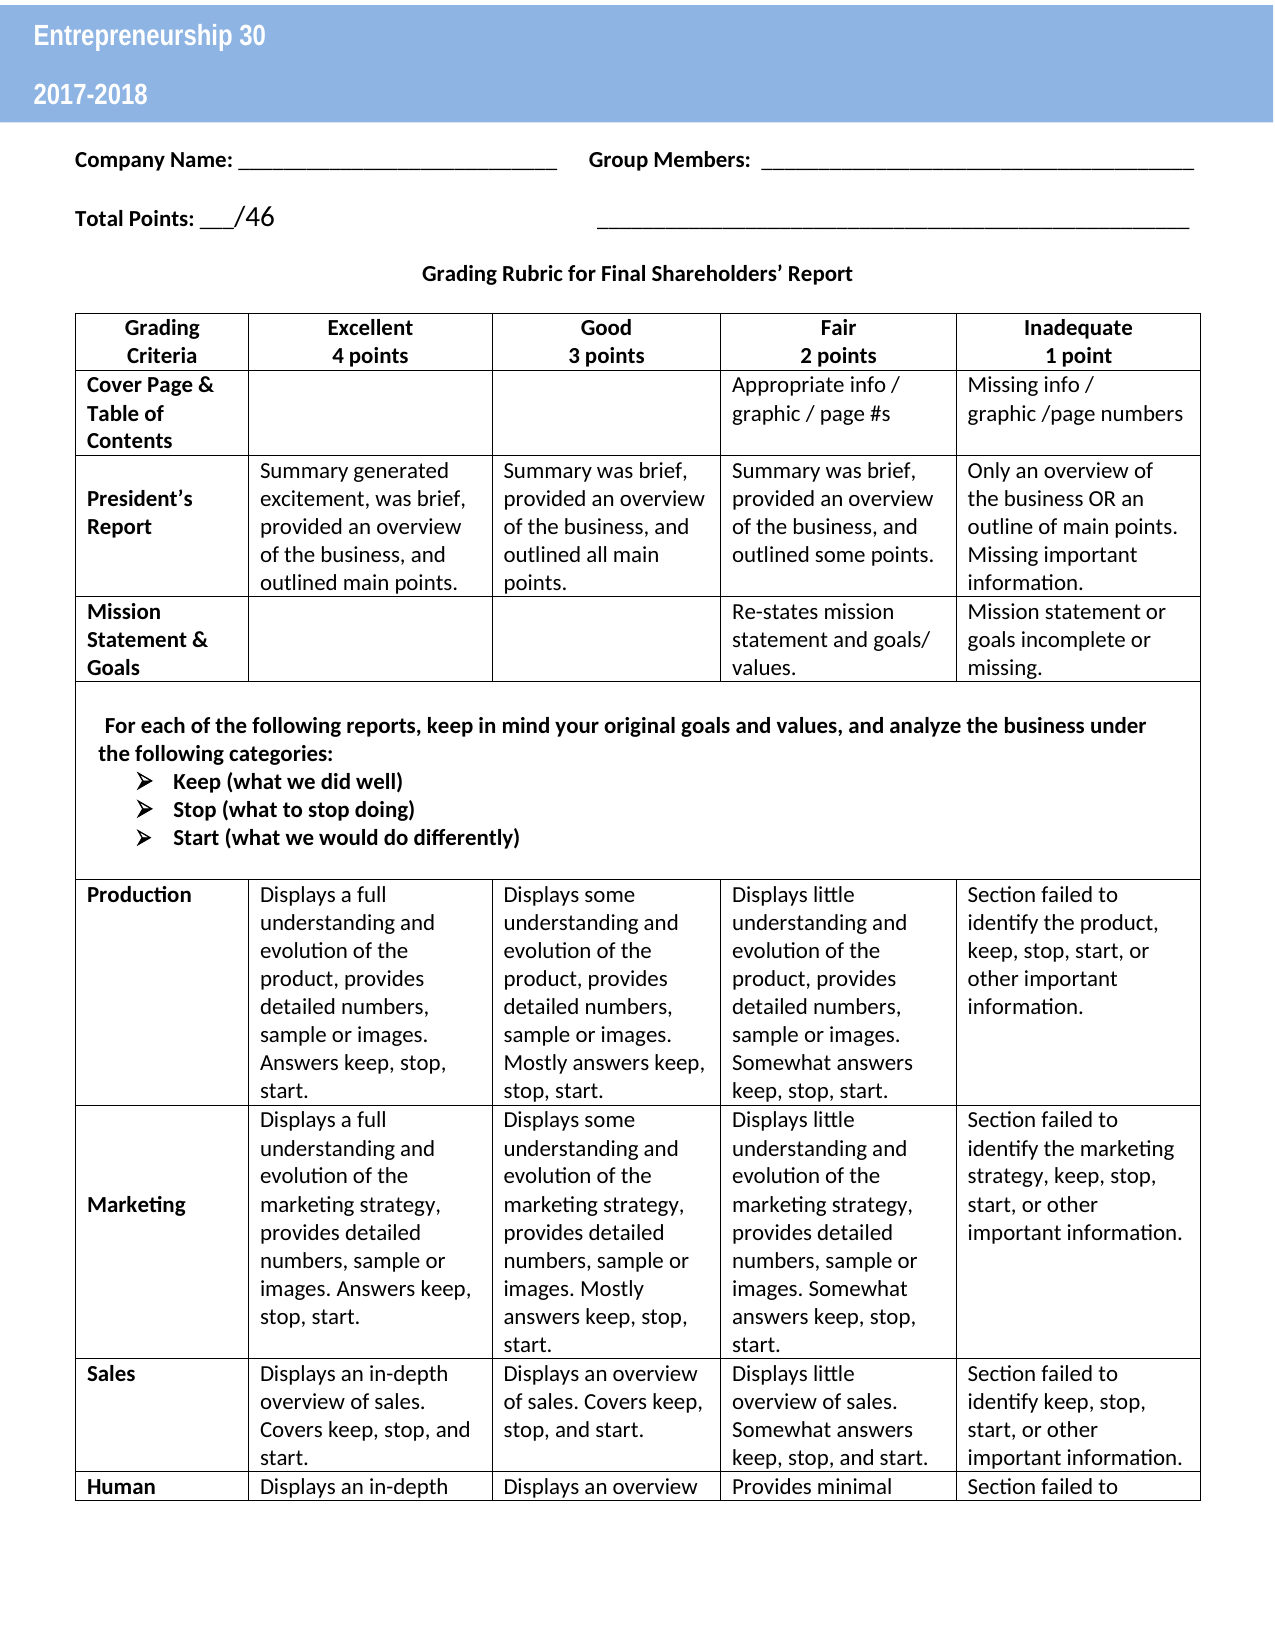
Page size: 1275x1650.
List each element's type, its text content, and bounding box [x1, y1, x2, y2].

table_header Grading Criteria [76, 314, 248, 369]
table_cell Displays little understanding and evolution of the product, provides detailed numbers, sample or images. Somewhat answers keep, stop, start. [721, 880, 956, 1104]
table_header Excellent 4 points [249, 314, 492, 369]
table_cell Displays an overview of sales. Covers keep, stop, and start. [493, 1359, 720, 1471]
table_cell Cover Page & Table of Contents [76, 371, 248, 455]
text Company Name: ____________________________ Group Members: ______________________________________ [75, 145, 1200, 173]
table_header Inadequate 1 point [957, 314, 1200, 369]
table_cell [721, 1472, 956, 1500]
table_cell Section failed to identify the product, keep, stop, start, or other important information. [957, 880, 1200, 1104]
table_cell [249, 597, 492, 681]
table_header Fair 2 points [721, 314, 956, 369]
text Total Points: ___/46 ____________________________________________________ [75, 198, 1200, 233]
table_cell Appropriate info / graphic / page #s [721, 371, 956, 455]
table_cell Section failed to identify the marketing strategy, keep, stop, start, or other important information. [957, 1106, 1200, 1358]
table_cell [493, 371, 720, 455]
table_cell Marketing [76, 1106, 248, 1358]
text Grading Rubric for Final Shareholders’ Report [75, 259, 1200, 287]
table_cell Summary generated excitement, was brief, provided an overview of the business, and outlined main points. [249, 456, 492, 596]
table_cell Mission Statement & Goals [76, 597, 248, 681]
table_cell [249, 1472, 492, 1500]
table_cell Human Resources [76, 1472, 248, 1500]
table_cell Summary was brief, provided an overview of the business, and outlined all main points. [493, 456, 720, 596]
table_cell [493, 597, 720, 681]
table_cell [76, 682, 1200, 879]
table_cell Displays an in-depth overview of sales. Covers keep, stop, and start. [249, 1359, 492, 1471]
table_cell Only an overview of the business OR an outline of main points. Missing important information. [957, 456, 1200, 596]
table_cell Displays little overview of sales. Somewhat answers keep, stop, and start. [721, 1359, 956, 1471]
table_cell Missing info / graphic /page numbers [957, 371, 1200, 455]
table_cell Re-states mission statement and goals/ values. [721, 597, 956, 681]
table_header Good 3 points [493, 314, 720, 369]
table_cell Summary was brief, provided an overview of the business, and outlined some points. [721, 456, 956, 596]
table_cell [249, 371, 492, 455]
table_cell Sales [76, 1359, 248, 1471]
table_cell Production [76, 880, 248, 1104]
table_cell Displays a full understanding and evolution of the marketing strategy, provides detailed numbers, sample or images. Answers keep, stop, start. [249, 1106, 492, 1358]
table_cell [957, 1472, 1200, 1500]
table_cell President’s Report [76, 456, 248, 596]
table_cell Displays a full understanding and evolution of the product, provides detailed numbers, sample or images. Answers keep, stop, start. [249, 880, 492, 1104]
table_cell Displays some understanding and evolution of the marketing strategy, provides detailed numbers, sample or images. Mostly answers keep, stop, start. [493, 1106, 720, 1358]
table_cell Mission statement or goals incomplete or missing. [957, 597, 1200, 681]
table_cell Displays some understanding and evolution of the product, provides detailed numbers, sample or images. Mostly answers keep, stop, start. [493, 880, 720, 1104]
table_cell Displays little understanding and evolution of the marketing strategy, provides detailed numbers, sample or images. Somewhat answers keep, stop, start. [721, 1106, 956, 1358]
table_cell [493, 1472, 720, 1500]
table_cell Section failed to identify keep, stop, start, or other important information. [957, 1359, 1200, 1471]
